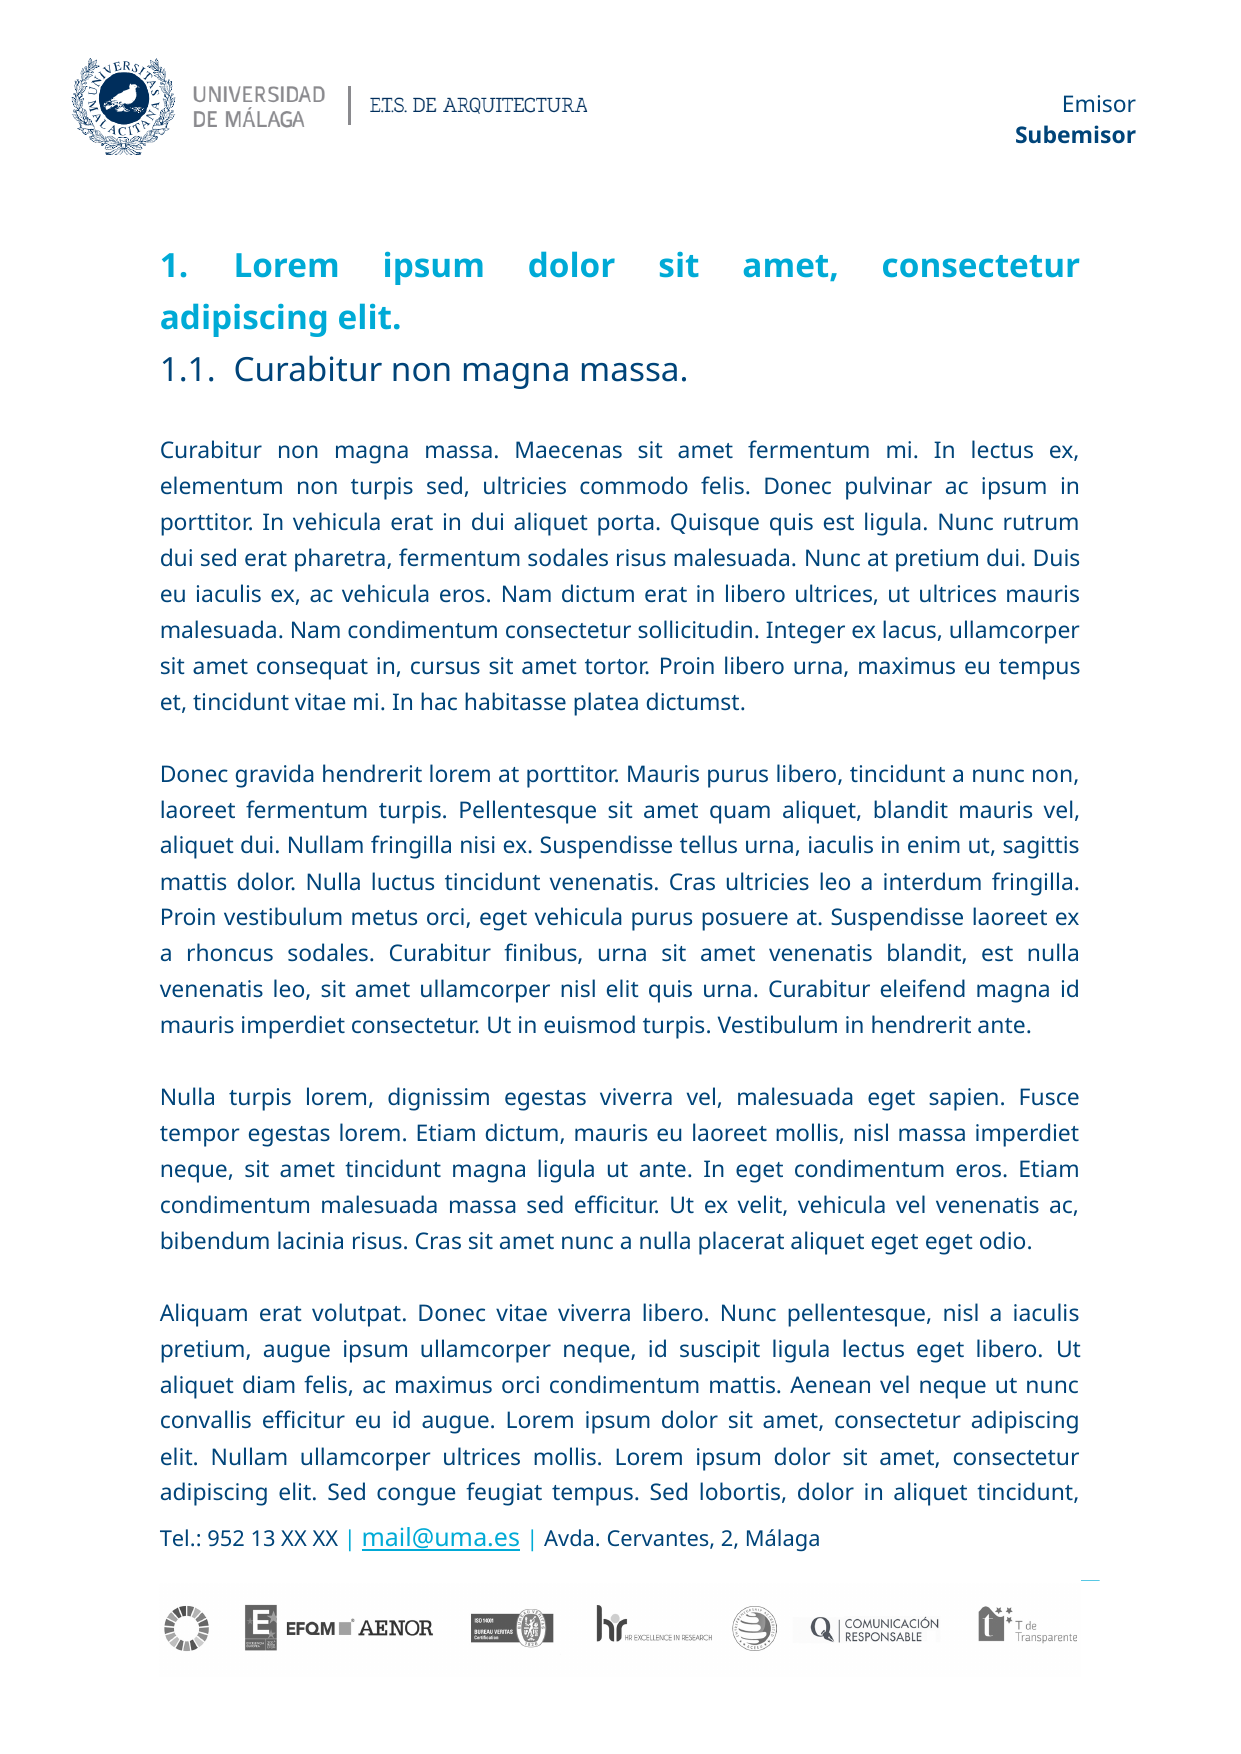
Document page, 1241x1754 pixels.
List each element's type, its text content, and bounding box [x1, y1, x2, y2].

picture [159, 1583, 1081, 1677]
list Curabitur non magna massa. [159, 346, 1081, 391]
text Curabitur non magna massa. Maecenas sit amet fermentum mi. In lectus ex, elementum non turpis sed, ultricies commodo felis. Donec pulvinar ac ipsum in porttitor. In vehicula erat in dui aliquet porta. Quisque quis est ligula. Nunc rutrum dui sed erat pharetra, fermentum sodales risus malesuada. Nunc at pretium dui. Duis eu iaculis ex, ac vehicula eros. Nam dictum erat in libero ultrices, ut ultrices mauris malesuada. Nam condimentum consectetur sollicitudin. Integer ex lacus, ullamcorper sit amet consequat in, cursus sit amet tortor. Proin libero urna, maximus eu tempus et, tincidunt vitae mi. In hac habitasse platea dictumst. [159, 434, 1081, 717]
list Lorem ipsum dolor sit amet, consectetur adipiscing elit. [159, 242, 1081, 339]
text Nulla turpis lorem, dignissim egestas viverra vel, malesuada eget sapien. Fusce tempor egestas lorem. Etiam dictum, mauris eu laoreet mollis, nisl massa imperdiet neque, sit amet tincidunt magna ligula ut ante. In eget condimentum eros. Etiam condimentum malesuada massa sed efficitur. Ut ex velit, vehicula vel venenatis ac, bibendum lacinia risus. Cras sit amet nunc a nulla placerat aliquet eget eget odio. [159, 1081, 1081, 1256]
text Donec gravida hendrerit lorem at porttitor. Mauris purus libero, tincidunt a nunc non, laoreet fermentum turpis. Pellentesque sit amet quam aliquet, blandit mauris vel, aliquet dui. Nullam fringilla nisi ex. Suspendisse tellus urna, iaculis in enim ut, sagittis mattis dolor. Nulla luctus tincidunt venenatis. Cras ultricies leo a interdum fringilla. Proin vestibulum metus orci, eget vehicula purus posuere at. Suspendisse laoreet ex a rhoncus sodales. Curabitur finibus, urna sit amet venenatis blandit, est nulla venenatis leo, sit amet ullamcorper nisl elit quis urna. Curabitur eleifend magna id mauris imperdiet consectetur. Ut in euismod turpis. Vestibulum in hendrerit ante. [159, 758, 1081, 1040]
